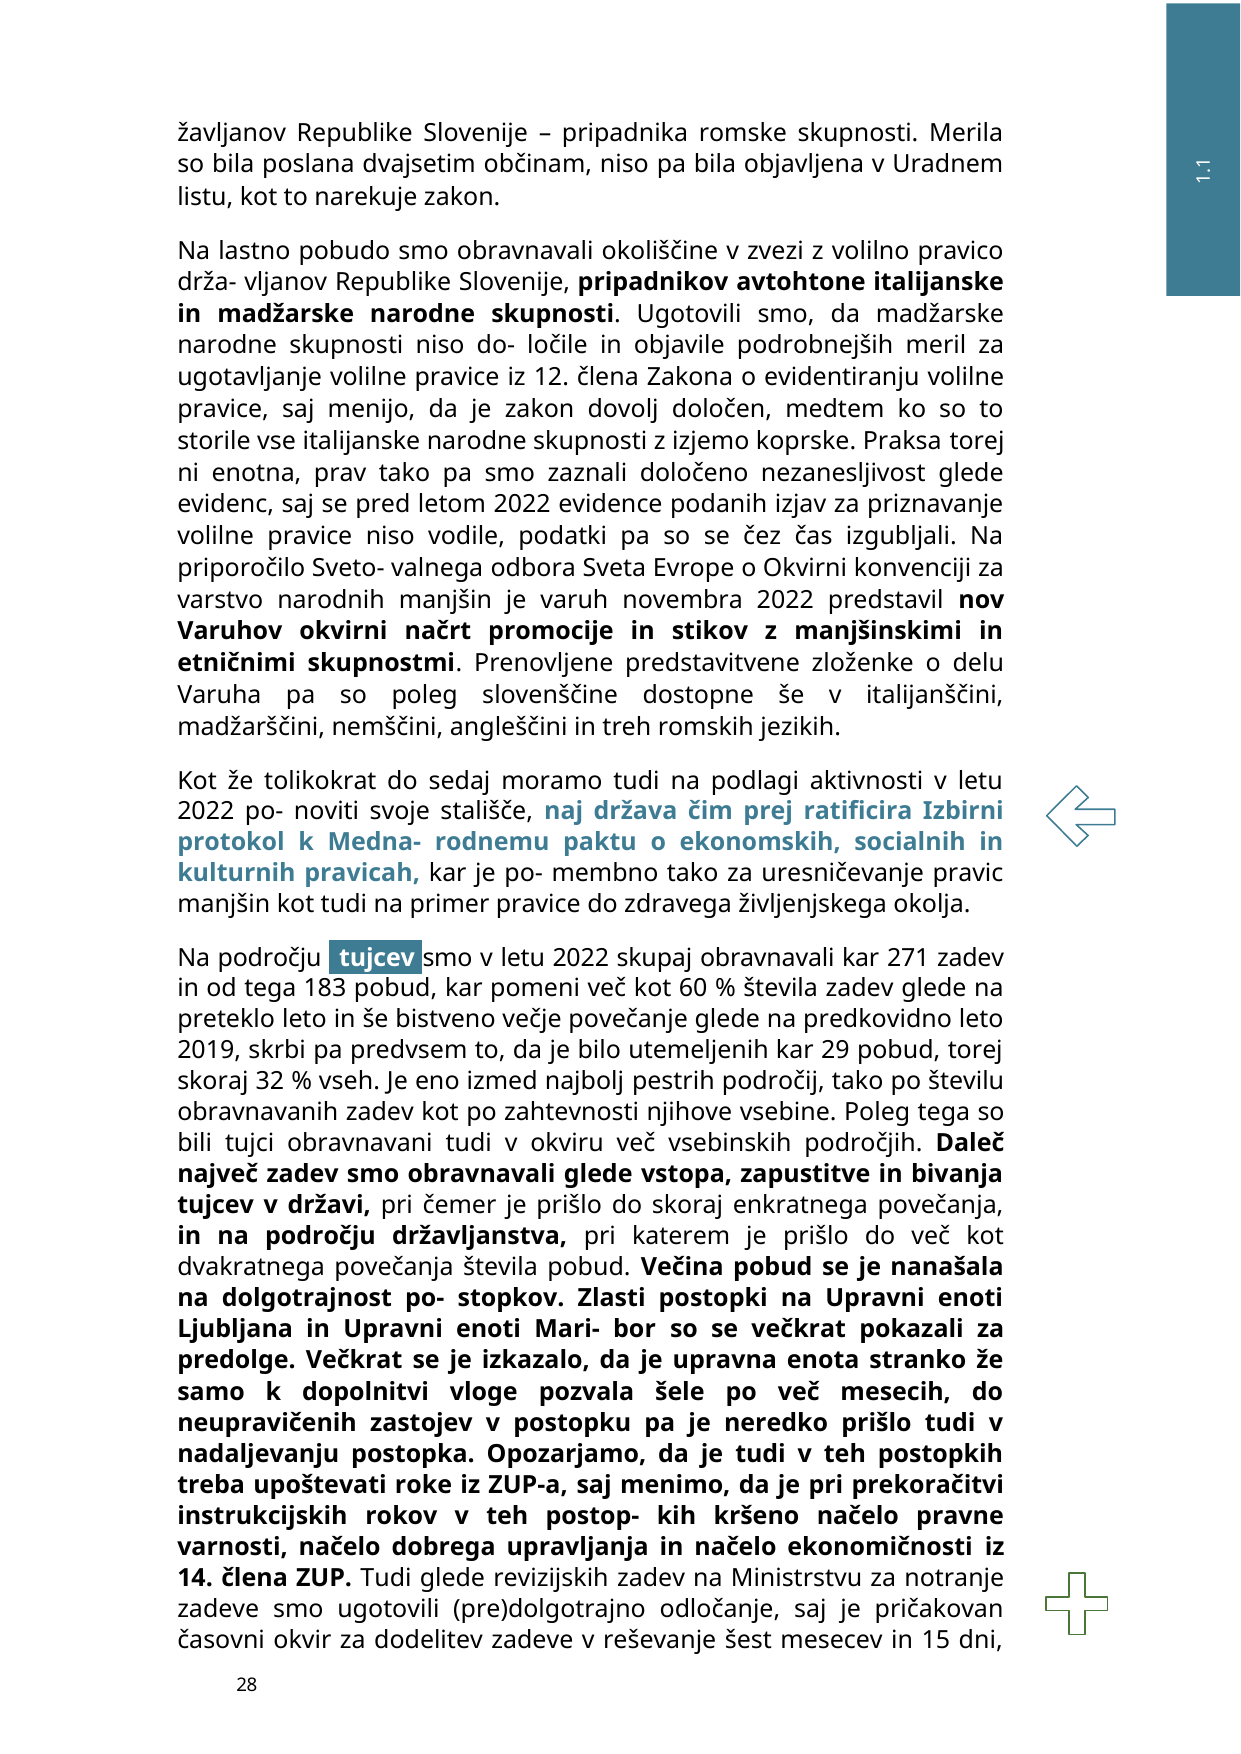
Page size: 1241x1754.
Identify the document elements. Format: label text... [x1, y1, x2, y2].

text žavljanov Republike Slovenije – pripadnika romske skupnosti. Merila so bila poslana dvajsetim občinam, niso pa bila objavljena v Uradnem listu, kot to narekuje zakon. [177, 115, 1004, 213]
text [177, 942, 1004, 1656]
text Na lastno pobudo smo obravnavali okoliščine v zvezi z volilno pravico drža- vljanov Republike Slovenije, pripadnikov avtohtone italijanske in madžarske narodne skupnosti. Ugotovili smo, da madžarske narodne skupnosti niso do- ločile in objavile podrobnejših meril za ugotavljanje volilne pravice iz 12. člena Zakona o evidentiranju volilne pravice, saj menijo, da je zakon dovolj določen, medtem ko so to storile vse italijanske narodne skupnosti z izjemo koprske. Praksa torej ni enotna, prav tako pa smo zaznali določeno nezanesljivost glede evidenc, saj se pred letom 2022 evidence podanih izjav za priznavanje volilne pravice niso vodile, podatki pa so se čez čas izgubljali. Na priporočilo Sveto- valnega odbora Sveta Evrope o Okvirni konvenciji za varstvo narodnih manjšin je varuh novembra 2022 predstavil nov Varuhov okvirni načrt promocije in stikov z manjšinskimi in etničnimi skupnostmi. Prenovljene predstavitvene zloženke o delu Varuha pa so poleg slovenščine dostopne še v italijanščini, madžarščini, nemščini, angleščini in treh romskih jezikih. [177, 234, 1004, 742]
text Kot že tolikokrat do sedaj moramo tudi na podlagi aktivnosti v letu 2022 po- noviti svoje stališče, naj država čim prej ratificira Izbirni protokol k Medna- rodnemu paktu o ekonomskih, socialnih in kulturnih pravicah, kar je po- membno tako za uresničevanje pravic manjšin kot tudi na primer pravice do zdravega življenjskega okolja. [177, 765, 1004, 920]
